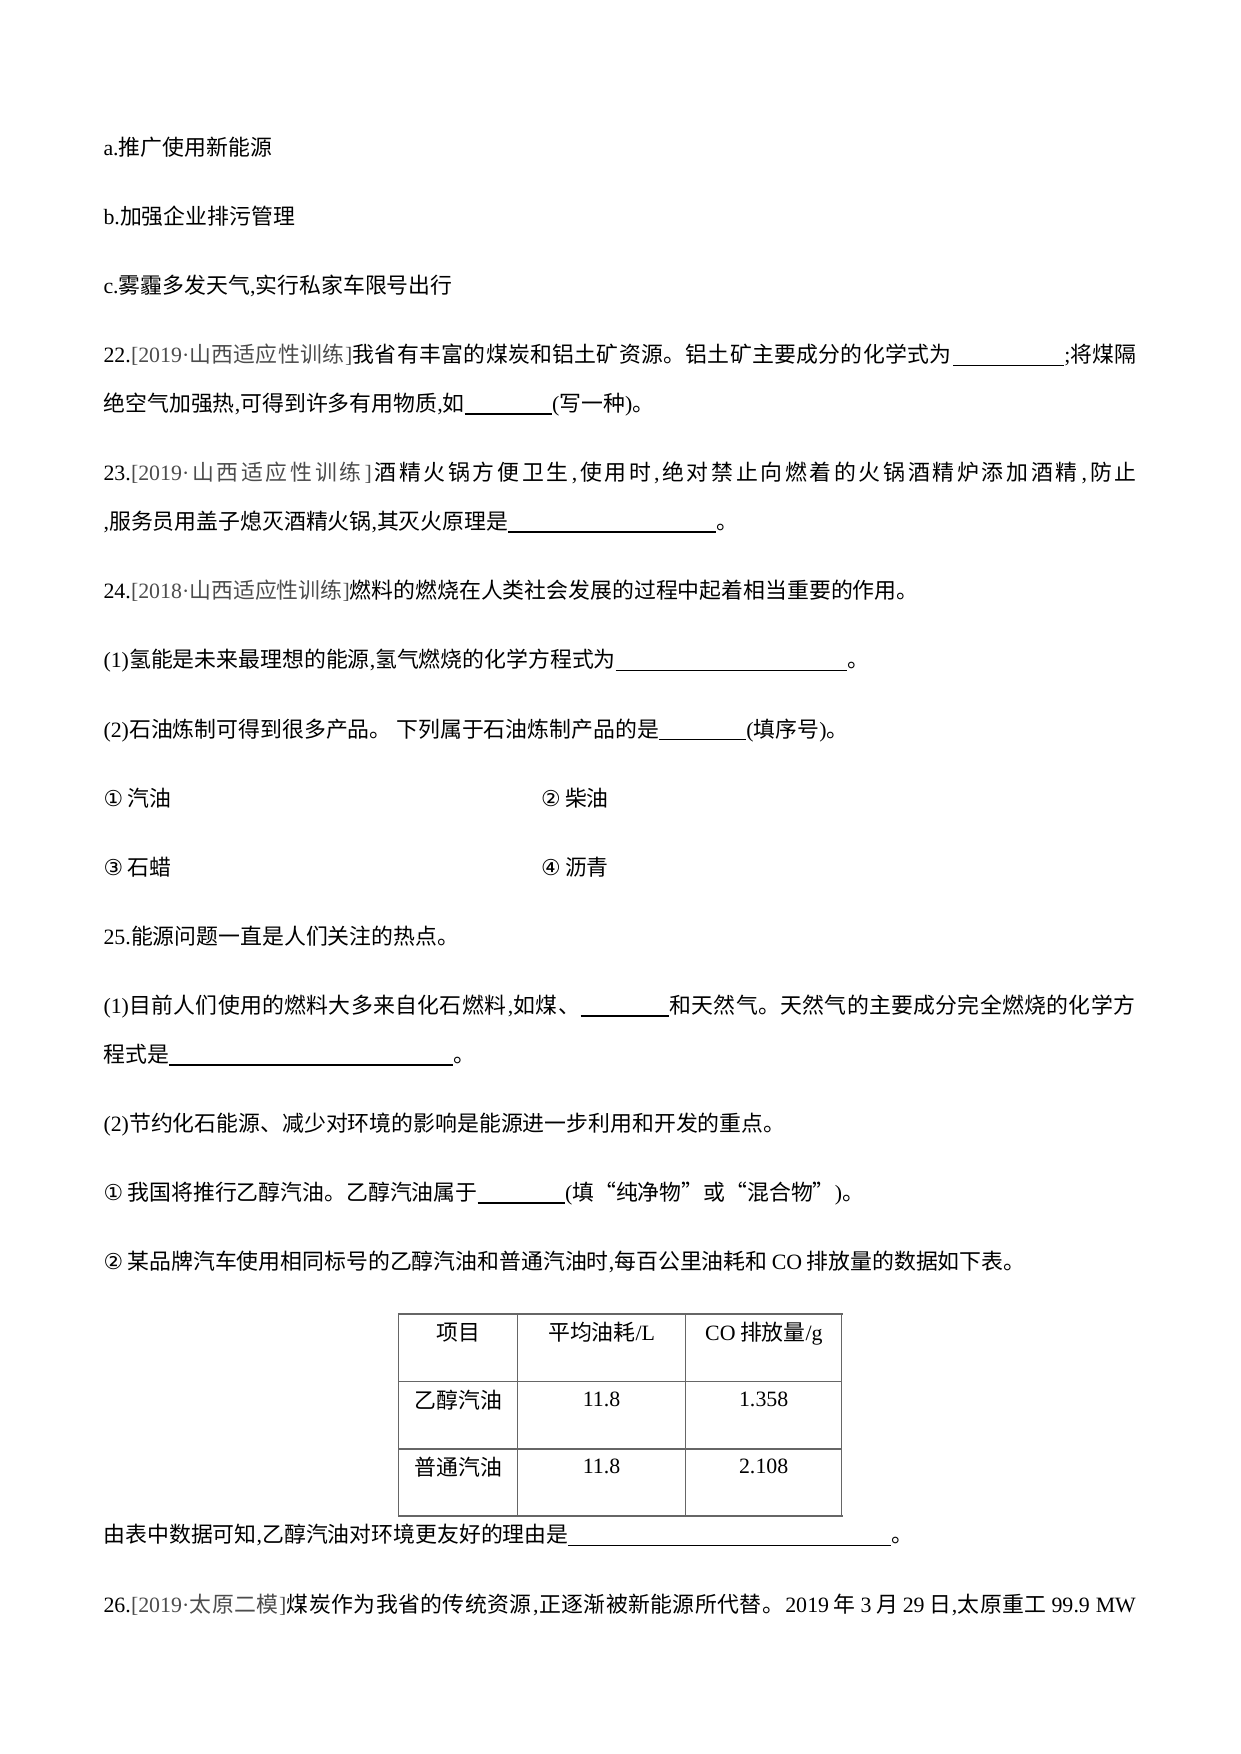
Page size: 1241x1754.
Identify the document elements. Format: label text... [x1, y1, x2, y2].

text ①汽油 ②柴油 [103, 780, 1137, 813]
text (2)节约化石能源、减少对环境的影响是能源进一步利用和开发的重点。 [103, 1106, 1137, 1138]
text (1)目前人们使用的燃料大多来自化石燃料,如煤、 和天然气。天然气的主要成分完全燃烧的化学方程式是 。 [103, 988, 1137, 1069]
table_cell 11.8 [518, 1382, 685, 1448]
text 24.[2018·山西适应性训练]燃料的燃烧在人类社会发展的过程中起着相当重要的作用。 [103, 573, 1137, 605]
text 由表中数据可知,乙醇汽油对环境更友好的理由是 。 [103, 1517, 1137, 1549]
text (2)石油炼制可得到很多产品。 下列属于石油炼制产品的是 (填序号)。 [103, 711, 1137, 744]
text (1)氢能是未来最理想的能源,氢气燃烧的化学方程式为 。 [103, 642, 1137, 674]
text ③石蜡 ④沥青 [103, 849, 1137, 882]
table_cell 乙醇汽油 [399, 1382, 517, 1448]
table_header CO排放量/g [686, 1315, 841, 1381]
text b.加强企业排污管理 [103, 199, 1137, 231]
text 22.[2019·山西适应性训练]我省有丰富的煤炭和铝土矿资源。铝土矿主要成分的化学式为 ;将煤隔绝空气加强热,可得到许多有用物质,如 (写一种)。 [103, 337, 1137, 418]
text 25.能源问题一直是人们关注的热点。 [103, 919, 1137, 951]
table_cell 11.8 [518, 1450, 685, 1515]
text c.雾霾多发天气,实行私家车限号出行 [103, 268, 1137, 300]
table_cell 2.108 [686, 1450, 841, 1515]
table_cell 普通汽油 [399, 1450, 517, 1515]
table_header 项目 [399, 1315, 517, 1381]
text ②某品牌汽车使用相同标号的乙醇汽油和普通汽油时,每百公里油耗和CO排放量的数据如下表。 [103, 1244, 1137, 1277]
text a.推广使用新能源 [103, 129, 1137, 162]
text 23.[2019·山西适应性训练]酒精火锅方便卫生,使用时,绝对禁止向燃着的火锅酒精炉添加酒精,防止 ,服务员用盖子熄灭酒精火锅,其灭火原理是 。 [103, 455, 1137, 536]
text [103, 1586, 1137, 1619]
table_cell 1.358 [686, 1382, 841, 1448]
table_header 平均油耗/L [518, 1315, 685, 1381]
text ①我国将推行乙醇汽油。乙醇汽油属于 (填“纯净物”或“混合物”)。 [103, 1175, 1137, 1207]
